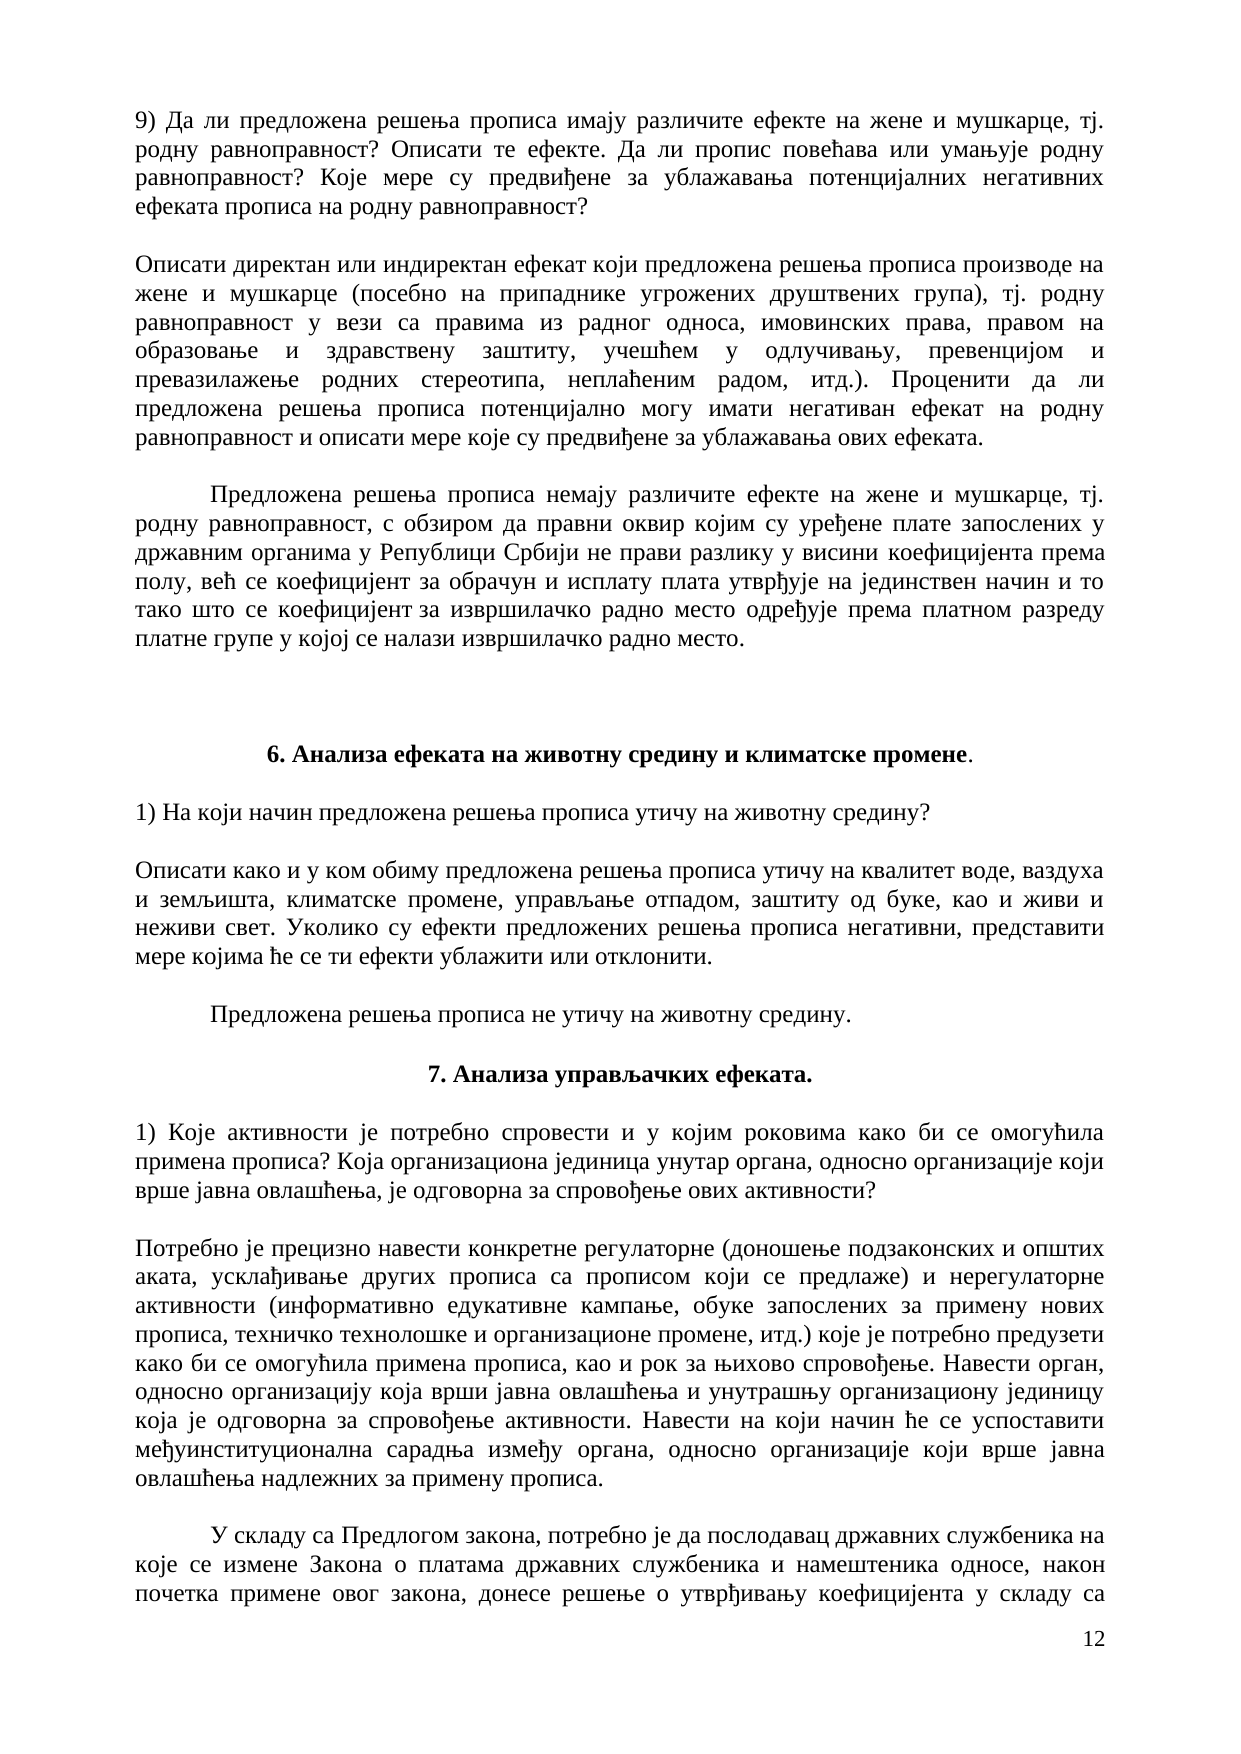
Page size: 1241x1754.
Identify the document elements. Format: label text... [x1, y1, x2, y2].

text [135, 1521, 1105, 1607]
text 1) Које активности је потребно спровести и у којим роковима како би се омогућила примена прописа? Која организациона јединица унутар органа, односно организације који врше јавна овлашћења, је одговорна за спровођење ових активности? [135, 1117, 1105, 1203]
text Потребно је прецизно навести конкретне регулаторне (доношење подзаконских и општих аката, усклађивање других прописа са прописом који се предлаже) и нерегулаторне активности (информативно едукативне кампање, обуке запослених за примену нових прописа, техничко технолошке и организационе промене, итд.) које је потребно предузети како би се омогућила примена прописа, као и рок за њихово спровођење. Навести орган, односно организацију која врши јавна овлашћења и унутрашњу организациону јединицу која је одговорна за спровођење активности. Навести на који начин ће се успоставити међуинституционална сарадња између органа, односно организације који врше јавна овлашћења надлежних за примену прописа. [135, 1233, 1105, 1491]
text 1) На који начин предложена решења прописа утичу на животну средину? [135, 797, 1105, 826]
text Предложена решења прописа не утичу на животну средину. [135, 999, 1105, 1028]
text Предложена решења прописа немају различите ефекте на жене и мушкарце, тј. родну равноправност, с обзиром да правни оквир којим су уређене плате запослених у државним органима у Републици Србији не прави разлику у висини коефицијента према полу, већ се коефицијент за обрачун и исплату плата утврђује на јединствен начин и то тако што се коефицијент за извршилачко радно место одређује према платном разреду платне групе у којој се налази извршилачко радно место. [135, 479, 1105, 652]
text 7. Анализа управљачких ефеката. [135, 1059, 1105, 1088]
text 9) Да ли предложена решења прописа имају различите ефекте на жене и мушкарце, тј. родну равноправност? Описати те ефекте. Да ли пропис повећава или умањује родну равноправност? Које мере су предвиђене за ублажавања потенцијалних негативних ефеката прописа на родну равноправност? [135, 105, 1105, 220]
text Описати како и у ком обиму предложена решења прописа утичу на квалитет воде, ваздуха и земљишта, климатске промене, управљање отпадом, заштиту од буке, као и живи и неживи свет. Уколико су ефекти предложених решења прописа негативни, представити мере којима ће се ти ефекти ублажити или отклонити. [135, 855, 1105, 970]
text Описати директан или индиректан ефекат који предложена решења прописа производе на жене и мушкарце (посебно на припаднике угрожених друштвених група), тј. родну равноправност у вези са правима из радног односа, имовинских права, правом на образовање и здравствену заштиту, учешћем у одлучивању, превенцијом и превазилажење родних стереотипа, неплаћеним радом, итд.). Проценити да ли предложена решења прописа потенцијално могу имати негативан ефекат на родну равноправност и описати мере које су предвиђене за ублажавања ових ефеката. [135, 249, 1105, 450]
text 6. Анализа ефеката на животну средину и климатске промене. [135, 739, 1105, 768]
